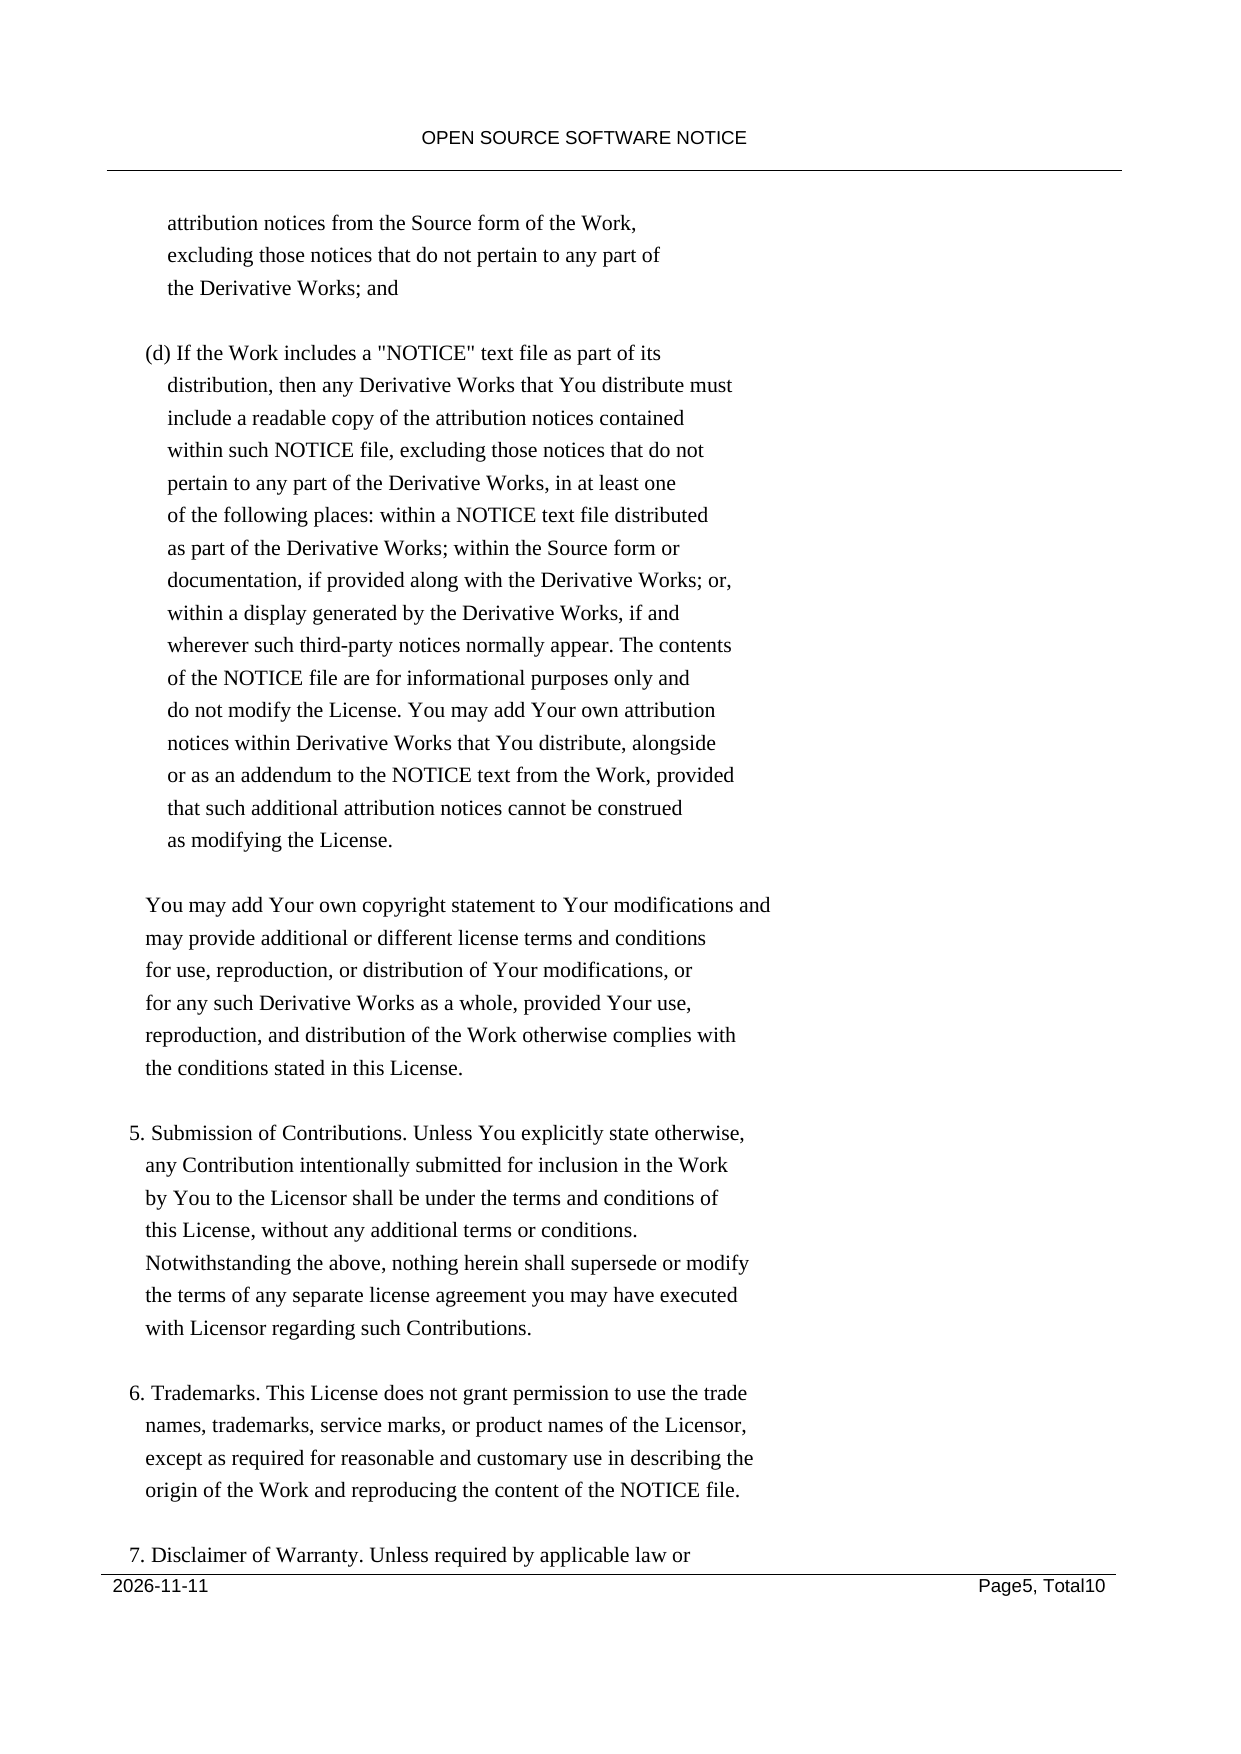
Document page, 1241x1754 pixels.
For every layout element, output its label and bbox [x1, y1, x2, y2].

text [112, 206, 1128, 1571]
